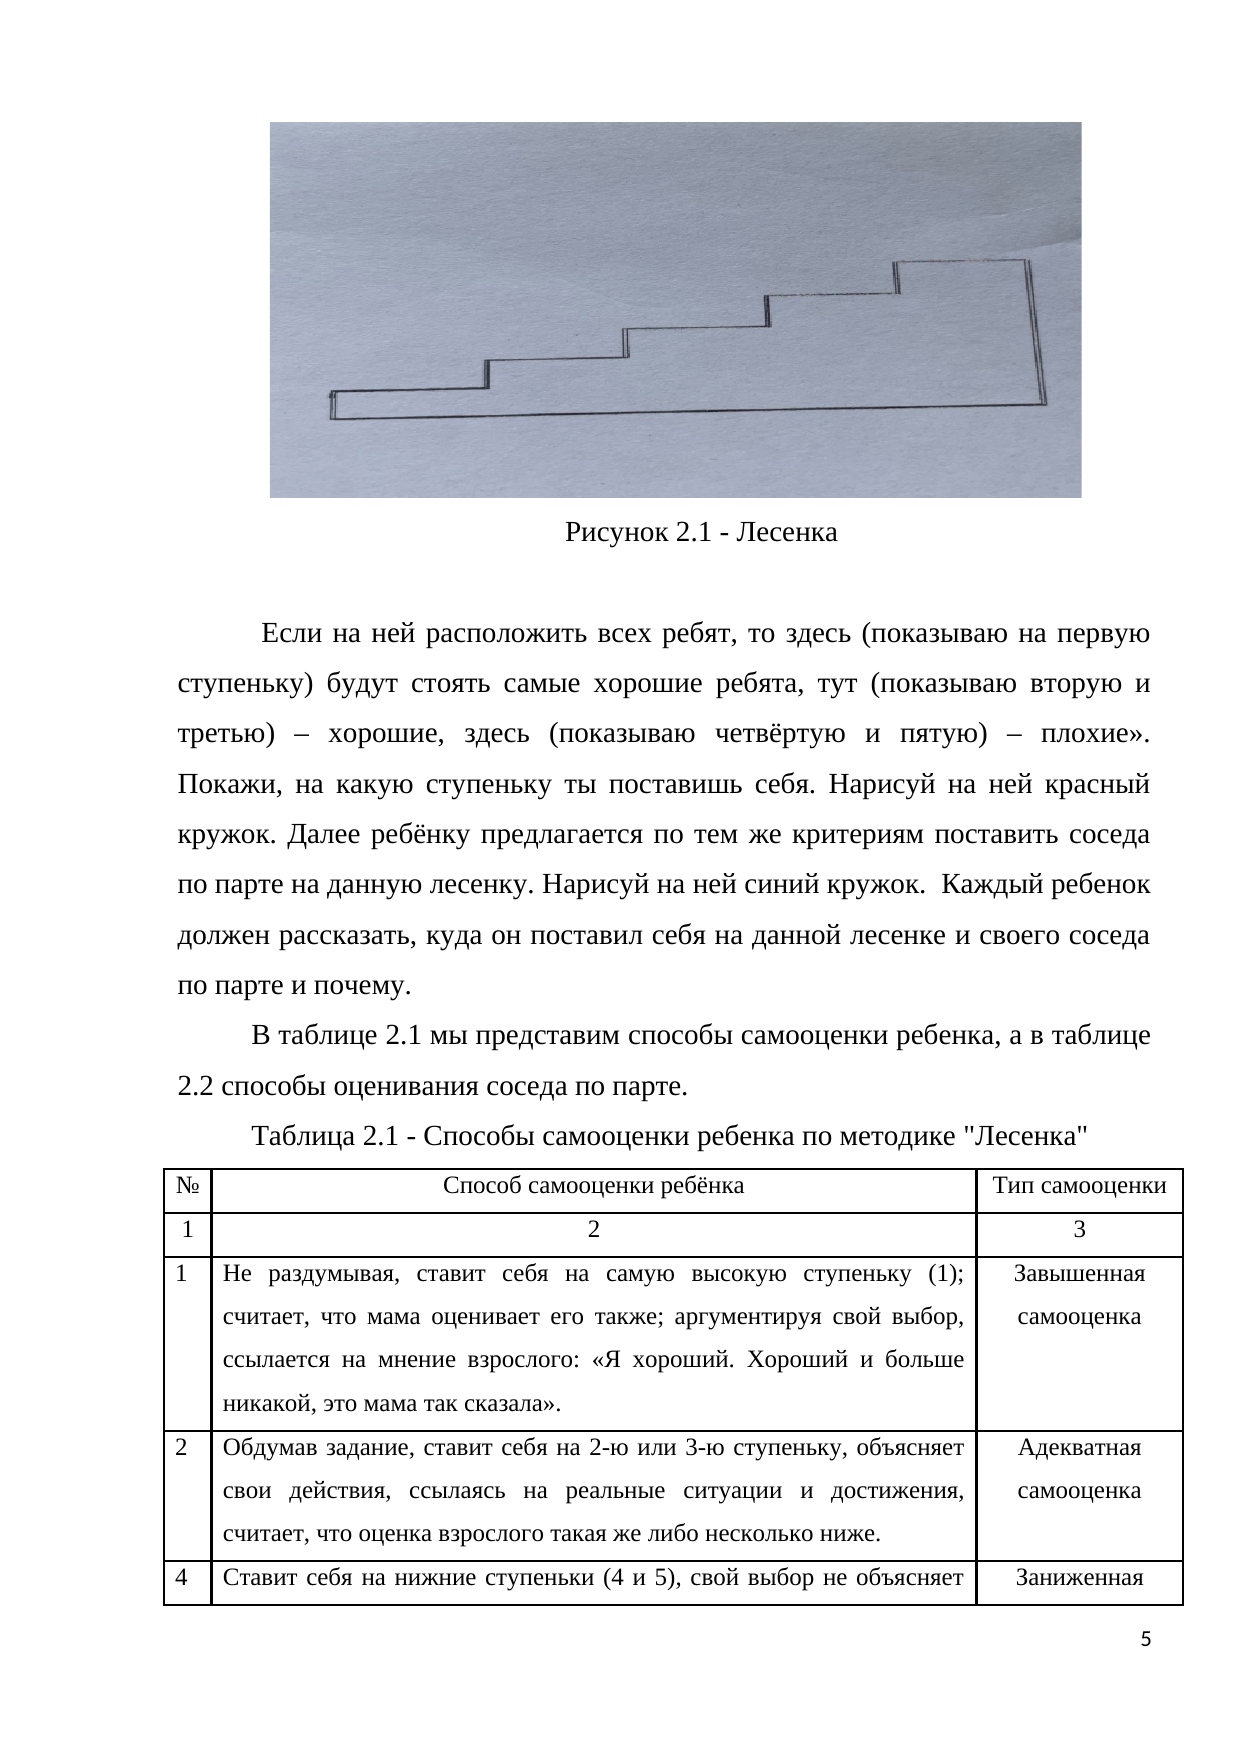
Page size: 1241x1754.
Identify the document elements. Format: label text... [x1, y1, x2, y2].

table_cell 3 [978, 1214, 1182, 1256]
table_cell Адекватная самооценка [978, 1432, 1182, 1560]
table_header Тип самооценки [978, 1170, 1182, 1212]
table_header № [165, 1170, 210, 1212]
table_cell 2 [165, 1432, 210, 1560]
table_cell 1 [165, 1258, 210, 1429]
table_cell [213, 1562, 975, 1604]
text В таблице 2.1 мы представим способы самооценки ребенка, а в таблице 2.2 способы оценивания соседа по парте. [177, 1017, 1152, 1101]
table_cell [978, 1562, 1182, 1604]
table_header Способ самооценки ребёнка [213, 1170, 975, 1212]
table_cell Завышенная самооценка [978, 1258, 1182, 1429]
text Рисунок 2.1 - Лесенка [177, 370, 1152, 548]
table_cell 1 [165, 1214, 210, 1256]
text Если на ней расположить всех ребят, то здесь (показываю на первую ступеньку) будут стоять самые хорошие ребята, тут (показываю вторую и третью) – хорошие, здесь (показываю четвёртую и пятую) – плохие». Покажи, на какую ступеньку ты поставишь себя. Нарисуй на ней красный кружок. Далее ребёнку предлагается по тем же критериям поставить соседа по парте на данную лесенку. Нарисуй на ней синий кружок. Каждый ребенок должен рассказать, куда он поставил себя на данной лесенке и своего соседа по парте и почему. [177, 615, 1152, 1001]
table_cell Не раздумывая, ставит себя на самую высокую ступеньку (1); считает, что мама оценивает его также; аргументируя свой выбор, ссылается на мнение взрослого: «Я хороший. Хороший и больше никакой, это мама так сказала». [213, 1258, 975, 1429]
table_cell 4 [165, 1562, 210, 1604]
text Таблица 2.1 - Способы самооценки ребенка по методике "Лесенка" [177, 1118, 1152, 1152]
table_cell 2 [213, 1214, 975, 1256]
picture [269, 122, 1082, 498]
table_cell Обдумав задание, ставит себя на 2-ю или 3-ю ступеньку, объясняет свои действия, ссылаясь на реальные ситуации и достижения, считает, что оценка взрослого такая же либо несколько ниже. [213, 1432, 975, 1560]
